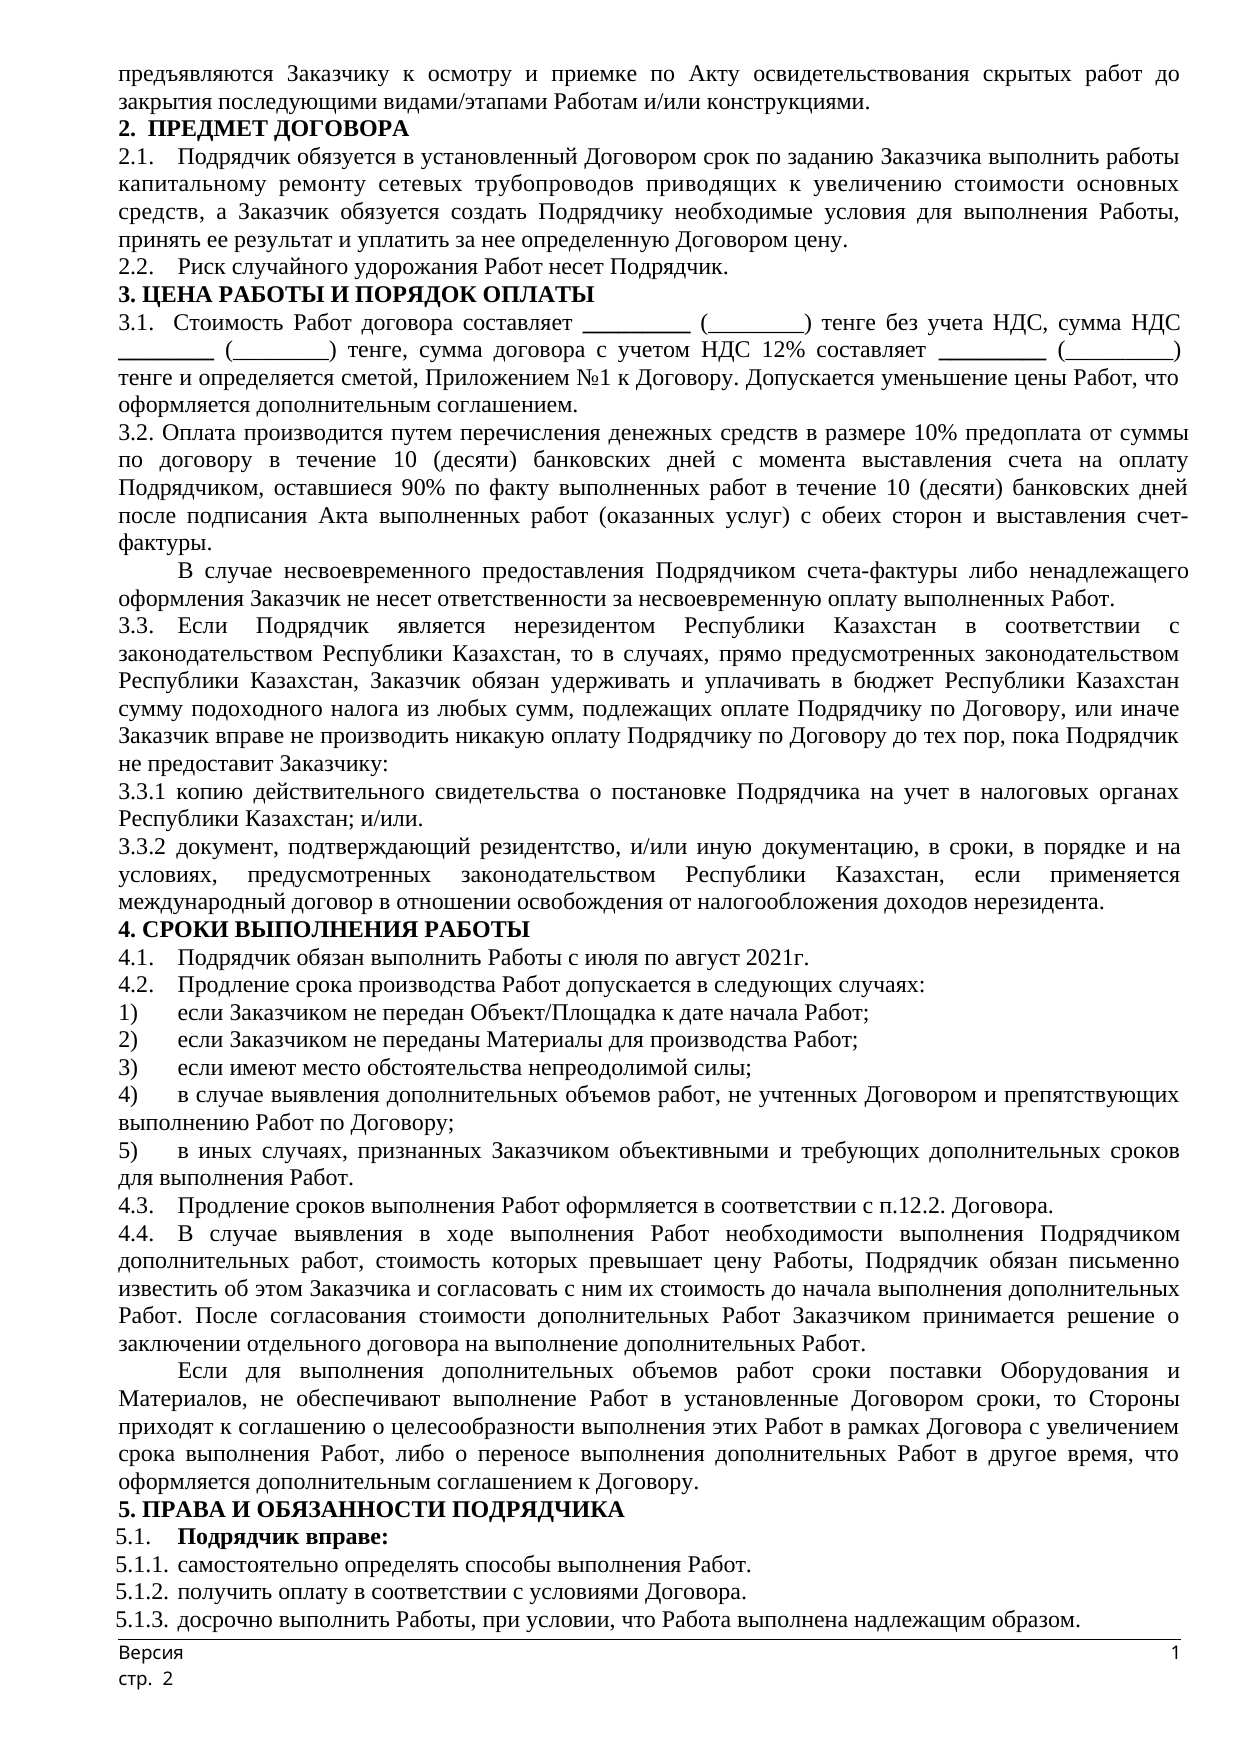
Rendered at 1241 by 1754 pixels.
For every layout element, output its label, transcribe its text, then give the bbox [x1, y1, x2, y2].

list ПРЕДМЕТ ДОГОВОРА [118, 114, 1181, 142]
text 3.1. Стоимость Работ договора составляет _________ (________) тенге без учета НДС, сумма НДС ________ (________) тенге, сумма договора с учетом НДС 12% составляет _________ (_________) тенге и определяется сметой, Приложением №1 к Договору. Допускается уменьшение цены Работ, что оформляется дополнительным соглашением. [118, 307, 1181, 418]
text 4.1. Подрядчик обязан выполнить Работы с июля по август 2021г. [118, 942, 1181, 970]
text В случае несвоевременного предоставления Подрядчиком счета-фактуры либо ненадлежащего оформления Заказчик не несет ответственности за несвоевременную оплату выполненных Работ. [118, 556, 1190, 611]
text 5.1. Подрядчик вправе: [103, 1522, 1181, 1550]
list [118, 59, 1181, 114]
list 3.3.1 копию действительного свидетельства о постановке Подрядчика на учет в налоговых органах Республики Казахстан; и/или. [118, 777, 1181, 832]
text 3.2. Оплата производится путем перечисления денежных средств в размере 10% предоплата от суммы по договору в течение 10 (десяти) банковских дней с момента выставления счета на оплату Подрядчиком, оставшиеся 90% по факту выполненных работ в течение 10 (десяти) банковских дней после подписания Акта выполненных работ (оказанных услуг) с обеих сторон и выставления счет-фактуры. [118, 418, 1190, 556]
text 5.1.1. самостоятельно определять способы выполнения Работ. [103, 1550, 1181, 1577]
text 5.1.2. получить оплату в соответствии с условиями Договора. [103, 1577, 1181, 1605]
text 3) если имеют место обстоятельства непреодолимой силы; [118, 1053, 1181, 1081]
list Подрядчик обязуется в установленный Договором срок по заданию Заказчика выполнить работы капитальному ремонту сетевых трубопроводов приводящих к увеличению стоимости основных средств, а Заказчик обязуется создать Подрядчику необходимые условия для выполнения Работы, принять ее результат и уплатить за нее определенную Договором цену. [118, 142, 1181, 252]
text 5) в иных случаях, признанных Заказчиком объективными и требующих дополнительных сроков для выполнения Работ. [118, 1136, 1181, 1191]
text 2) если Заказчиком не переданы Материалы для производства Работ; [118, 1025, 1181, 1053]
text 4. СРОКИ ВЫПОЛНЕНИЯ РАБОТЫ [118, 915, 1181, 942]
text 4) в случае выявления дополнительных объемов работ, не учтенных Договором и препятствующих выполнению Работ по Договору; [118, 1081, 1181, 1136]
text Если для выполнения дополнительных объемов работ сроки поставки Оборудования и Материалов, не обеспечивают выполнение Работ в установленные Договором сроки, то Стороны приходят к соглашению о целесообразности выполнения этих Работ в рамках Договора с увеличением срока выполнения Работ, либо о переносе выполнения дополнительных Работ в другое время, что оформляется дополнительным соглашением к Договору. [118, 1357, 1181, 1494]
text 5. ПРАВА И ОБЯЗАННОСТИ ПОДРЯДЧИКА [118, 1494, 1181, 1522]
text 2.2. Риск случайного удорожания Работ несет Подрядчик. [118, 252, 1181, 280]
text 4.4. В случае выявления в ходе выполнения Работ необходимости выполнения Подрядчиком дополнительных работ, стоимость которых превышает цену Работы, Подрядчик обязан письменно известить об этом Заказчика и согласовать с ним их стоимость до начала выполнения дополнительных Работ. После согласования стоимости дополнительных Работ Заказчиком принимается решение о заключении отдельного договора на выполнение дополнительных Работ. [118, 1218, 1181, 1357]
text 1) если Заказчиком не передан Объект/Площадка к дате начала Работ; [118, 998, 1181, 1025]
text 4.2. Продление срока производства Работ допускается в следующих случаях: [118, 970, 1181, 998]
text 4.3. Продление сроков выполнения Работ оформляется в соответствии с п.12.2. Договора. [118, 1191, 1181, 1218]
text 3. ЦЕНА РАБОТЫ И ПОРЯДОК ОПЛАТЫ [118, 280, 1181, 307]
list 3.3.2 документ, подтверждающий резидентство, и/или иную документацию, в сроки, в порядке и на условиях, предусмотренных законодательством Республики Казахстан, если применяется международный договор в отношении освобождения от налогообложения доходов нерезидента. [118, 832, 1181, 915]
text 5.1.3. досрочно выполнить Работы, при условии, что Работа выполнена надлежащим образом. [103, 1605, 1181, 1633]
list 3.3. Если Подрядчик является нерезидентом Республики Казахстан в соответствии с законодательством Республики Казахстан, то в случаях, прямо предусмотренных законодательством Республики Казахстан, Заказчик обязан удерживать и уплачивать в бюджет Республики Казахстан сумму подоходного налога из любых сумм, подлежащих оплате Подрядчику по Договору, или иначе Заказчик вправе не производить никакую оплату Подрядчику по Договору до тех пор, пока Подрядчик не предоставит Заказчику: [118, 611, 1181, 777]
